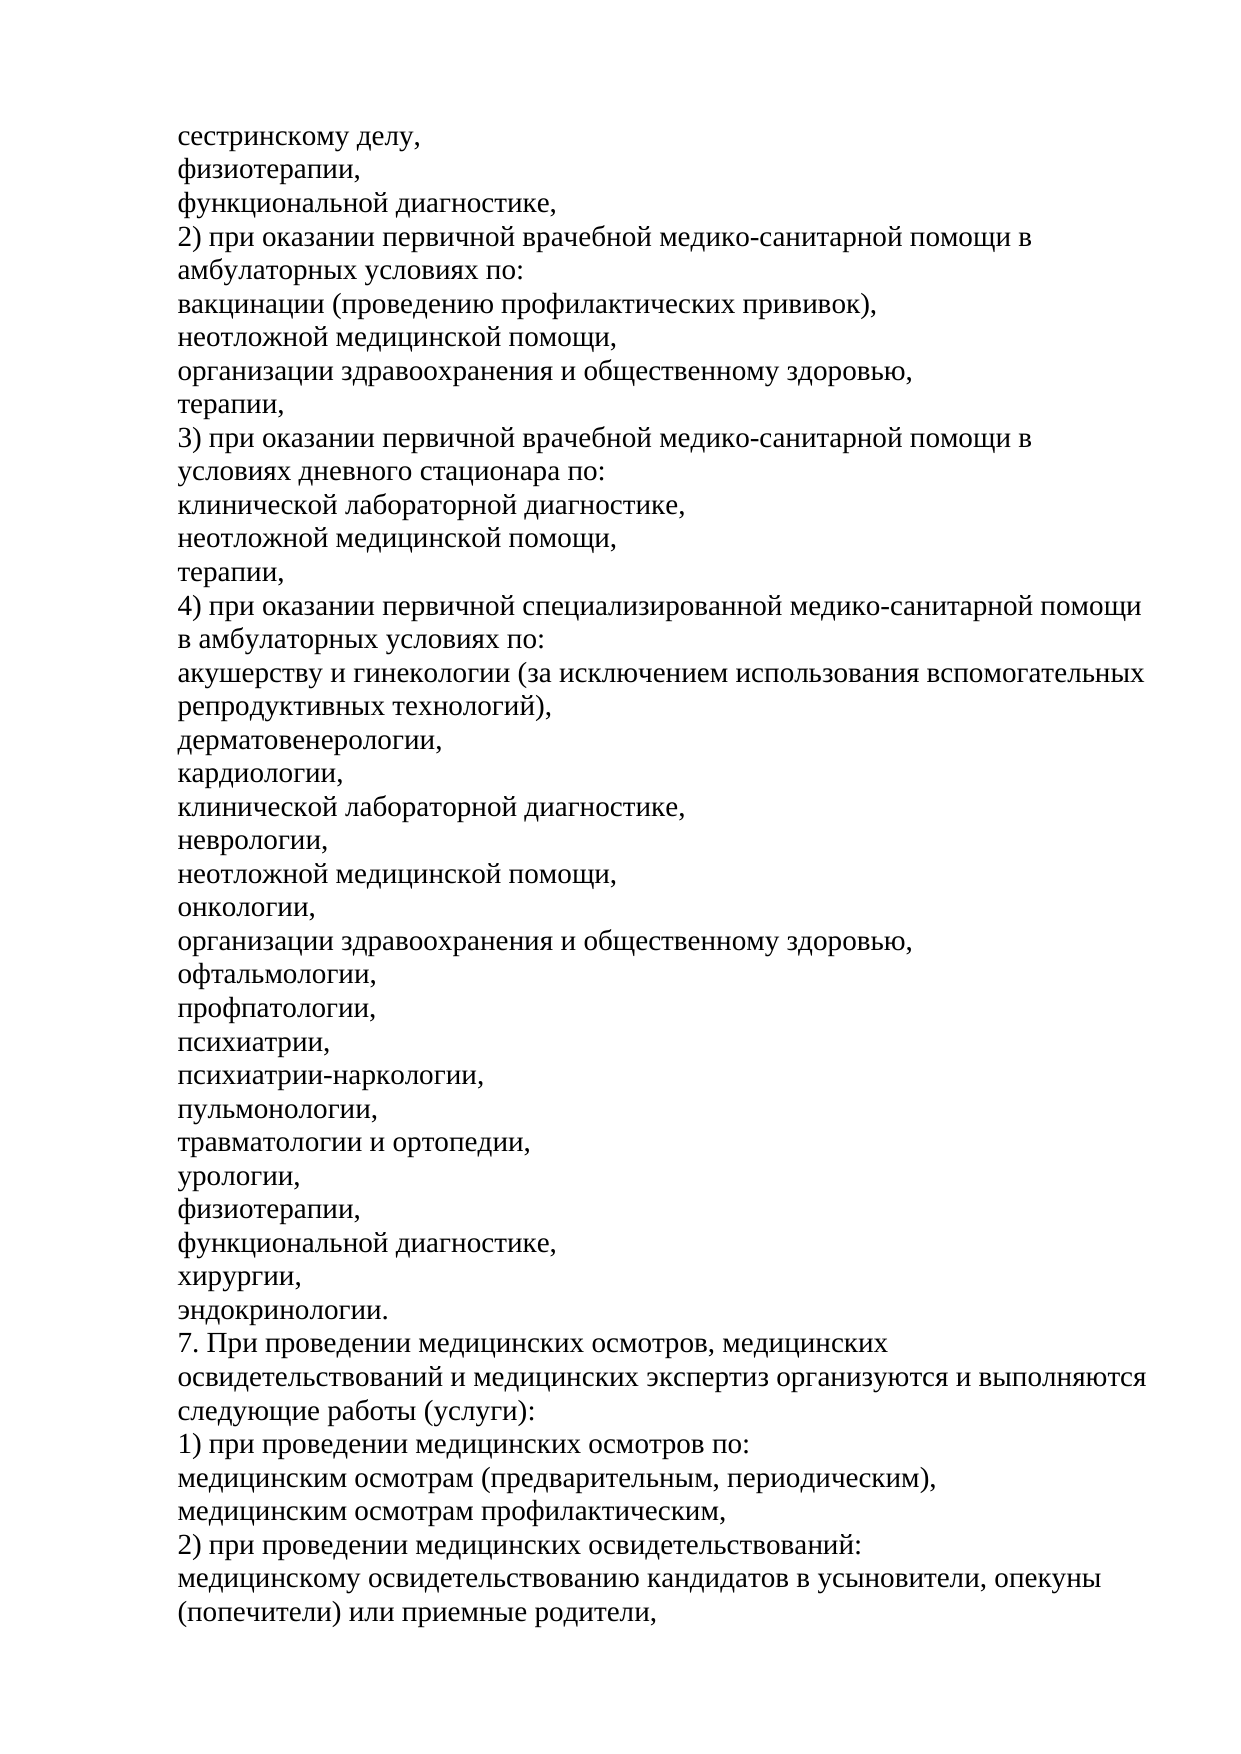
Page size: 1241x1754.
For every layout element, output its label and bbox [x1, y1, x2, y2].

text [177, 1460, 1152, 1627]
text [177, 118, 1152, 1460]
